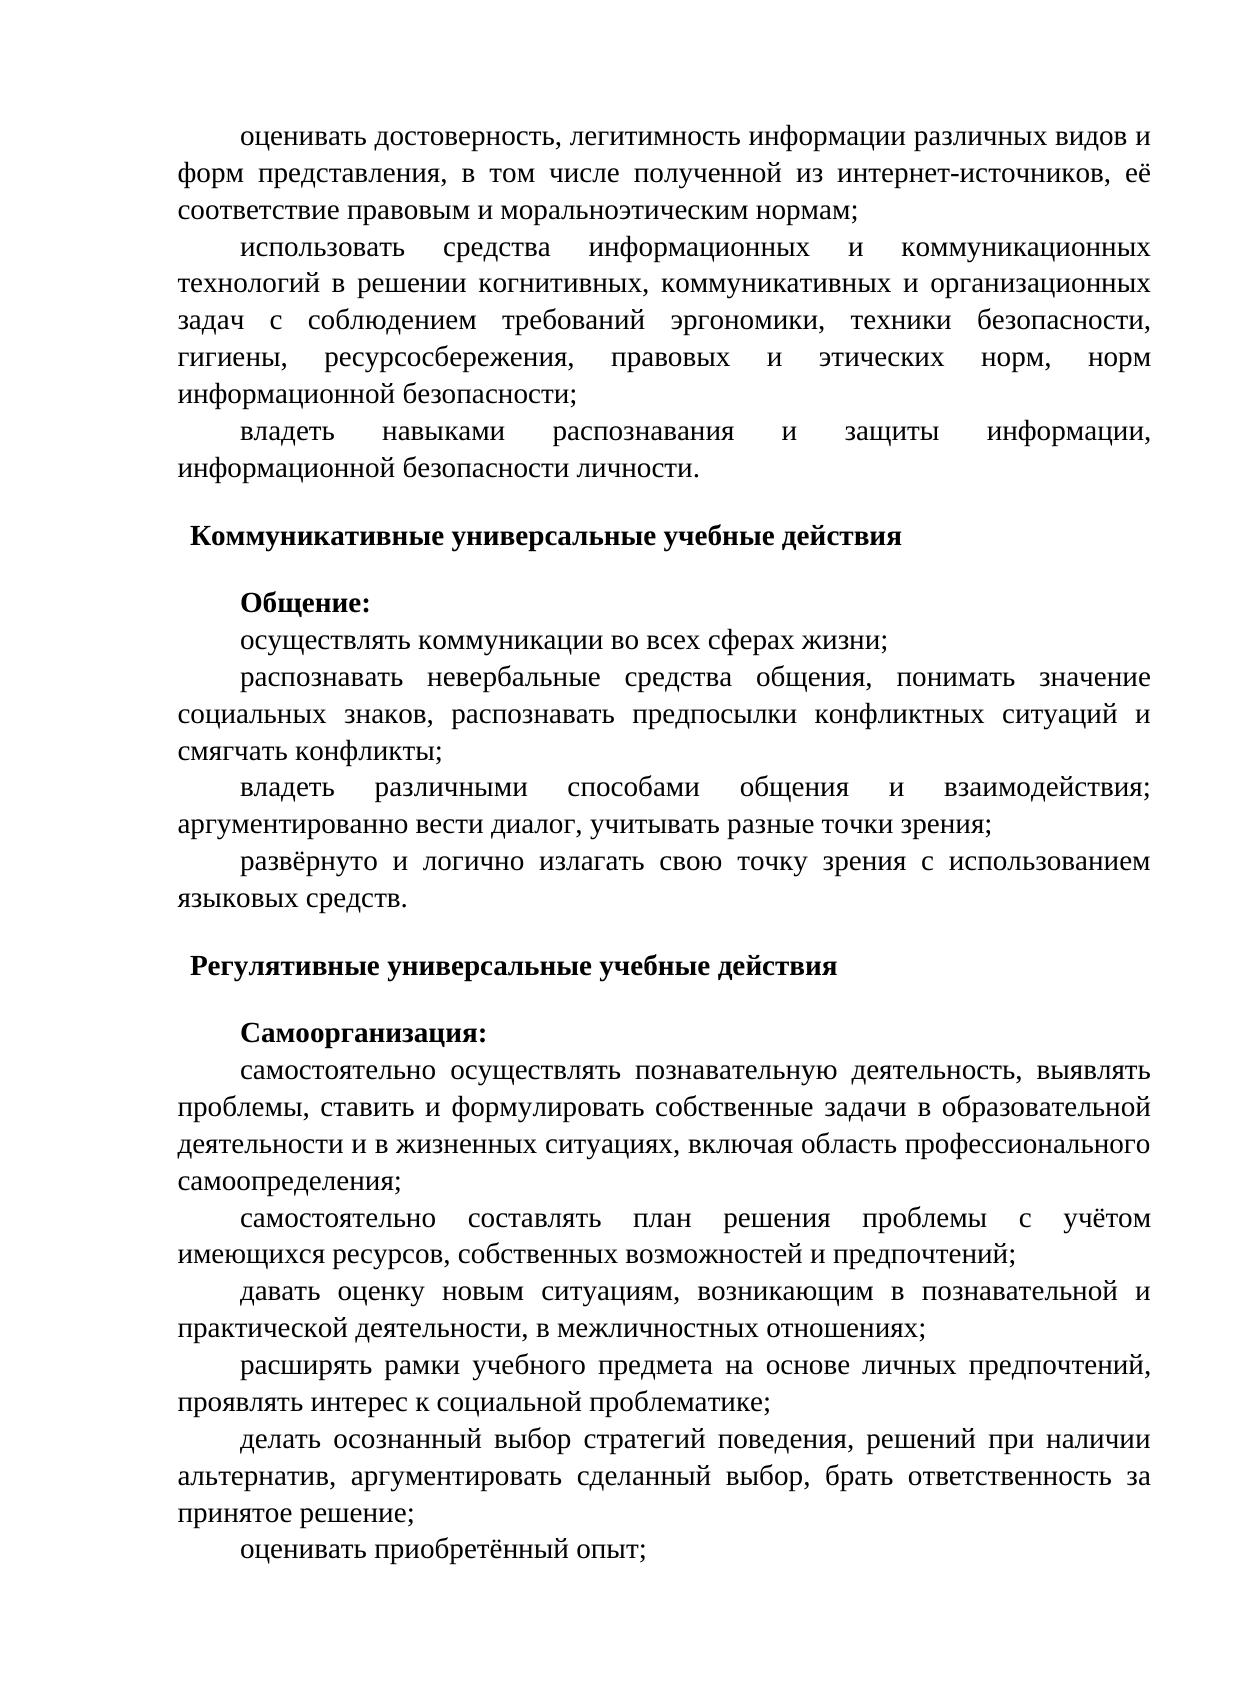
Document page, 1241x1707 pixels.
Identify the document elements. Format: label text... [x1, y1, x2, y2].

text оценивать приобретённый опыт; [177, 1532, 1152, 1565]
text развёрнуто и логично излагать свою точку зрения с использованием языковых средств. [177, 843, 1152, 914]
text Общение: [177, 585, 1152, 619]
text использовать средства информационных и коммуникационных технологий в решении когнитивных, коммуникативных и организационных задач с соблюдением требований эргономики, техники безопасности, гигиены, ресурсосбережения, правовых и этических норм, норм информационной безопасности; [177, 229, 1152, 410]
text распознавать невербальные средства общения, понимать значение социальных знаков, распознавать предпосылки конфликтных ситуаций и смягчать конфликты; [177, 659, 1152, 766]
text самостоятельно осуществлять познавательную деятельность, выявлять проблемы, ставить и формулировать собственные задачи в образовательной деятельности и в жизненных ситуациях, включая область профессионального самоопределения; [177, 1052, 1152, 1196]
text давать оценку новым ситуациям, возникающим в познавательной и практической деятельности, в межличностных отношениях; [177, 1273, 1152, 1344]
text делать осознанный выбор стратегий поведения, решений при наличии альтернатив, аргументировать сделанный выбор, брать ответственность за принятое решение; [177, 1421, 1152, 1528]
text оценивать достоверность, легитимность информации различных видов и форм представления, в том числе полученной из интернет-источников, её соответствие правовым и моральноэтическим нормам; [177, 118, 1152, 225]
text владеть навыками распознавания и защиты информации, информационной безопасности личности. [177, 413, 1152, 483]
text осуществлять коммуникации во всех сферах жизни; [177, 622, 1152, 656]
text Регулятивные универсальные учебные действия [190, 948, 1152, 981]
text Коммуникативные универсальные учебные действия [190, 518, 1152, 551]
text Самоорганизация: [177, 1015, 1152, 1049]
text владеть различными способами общения и взаимодействия; аргументированно вести диалог, учитывать разные точки зрения; [177, 769, 1152, 840]
text расширять рамки учебного предмета на основе личных предпочтений, проявлять интерес к социальной проблематике; [177, 1347, 1152, 1418]
text самостоятельно составлять план решения проблемы с учётом имеющихся ресурсов, собственных возможностей и предпочтений; [177, 1200, 1152, 1270]
